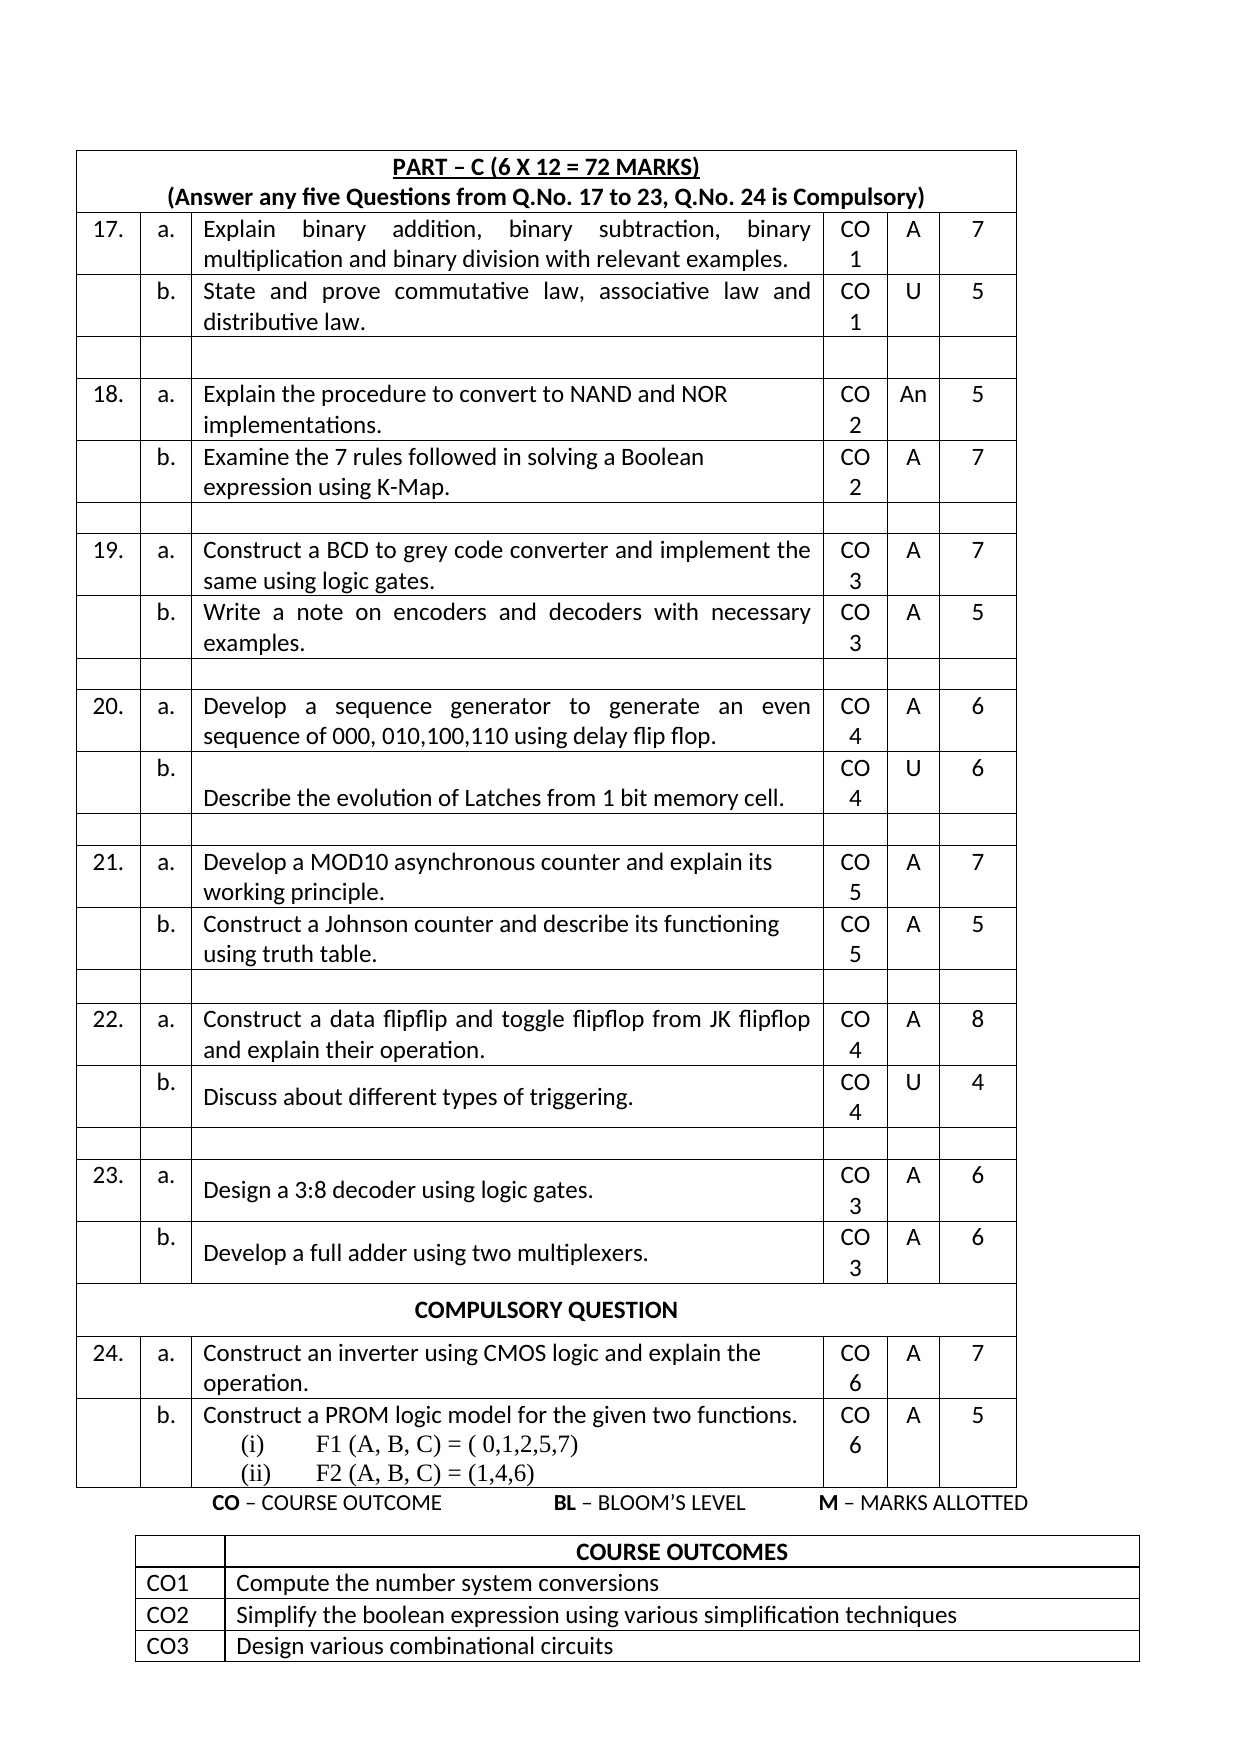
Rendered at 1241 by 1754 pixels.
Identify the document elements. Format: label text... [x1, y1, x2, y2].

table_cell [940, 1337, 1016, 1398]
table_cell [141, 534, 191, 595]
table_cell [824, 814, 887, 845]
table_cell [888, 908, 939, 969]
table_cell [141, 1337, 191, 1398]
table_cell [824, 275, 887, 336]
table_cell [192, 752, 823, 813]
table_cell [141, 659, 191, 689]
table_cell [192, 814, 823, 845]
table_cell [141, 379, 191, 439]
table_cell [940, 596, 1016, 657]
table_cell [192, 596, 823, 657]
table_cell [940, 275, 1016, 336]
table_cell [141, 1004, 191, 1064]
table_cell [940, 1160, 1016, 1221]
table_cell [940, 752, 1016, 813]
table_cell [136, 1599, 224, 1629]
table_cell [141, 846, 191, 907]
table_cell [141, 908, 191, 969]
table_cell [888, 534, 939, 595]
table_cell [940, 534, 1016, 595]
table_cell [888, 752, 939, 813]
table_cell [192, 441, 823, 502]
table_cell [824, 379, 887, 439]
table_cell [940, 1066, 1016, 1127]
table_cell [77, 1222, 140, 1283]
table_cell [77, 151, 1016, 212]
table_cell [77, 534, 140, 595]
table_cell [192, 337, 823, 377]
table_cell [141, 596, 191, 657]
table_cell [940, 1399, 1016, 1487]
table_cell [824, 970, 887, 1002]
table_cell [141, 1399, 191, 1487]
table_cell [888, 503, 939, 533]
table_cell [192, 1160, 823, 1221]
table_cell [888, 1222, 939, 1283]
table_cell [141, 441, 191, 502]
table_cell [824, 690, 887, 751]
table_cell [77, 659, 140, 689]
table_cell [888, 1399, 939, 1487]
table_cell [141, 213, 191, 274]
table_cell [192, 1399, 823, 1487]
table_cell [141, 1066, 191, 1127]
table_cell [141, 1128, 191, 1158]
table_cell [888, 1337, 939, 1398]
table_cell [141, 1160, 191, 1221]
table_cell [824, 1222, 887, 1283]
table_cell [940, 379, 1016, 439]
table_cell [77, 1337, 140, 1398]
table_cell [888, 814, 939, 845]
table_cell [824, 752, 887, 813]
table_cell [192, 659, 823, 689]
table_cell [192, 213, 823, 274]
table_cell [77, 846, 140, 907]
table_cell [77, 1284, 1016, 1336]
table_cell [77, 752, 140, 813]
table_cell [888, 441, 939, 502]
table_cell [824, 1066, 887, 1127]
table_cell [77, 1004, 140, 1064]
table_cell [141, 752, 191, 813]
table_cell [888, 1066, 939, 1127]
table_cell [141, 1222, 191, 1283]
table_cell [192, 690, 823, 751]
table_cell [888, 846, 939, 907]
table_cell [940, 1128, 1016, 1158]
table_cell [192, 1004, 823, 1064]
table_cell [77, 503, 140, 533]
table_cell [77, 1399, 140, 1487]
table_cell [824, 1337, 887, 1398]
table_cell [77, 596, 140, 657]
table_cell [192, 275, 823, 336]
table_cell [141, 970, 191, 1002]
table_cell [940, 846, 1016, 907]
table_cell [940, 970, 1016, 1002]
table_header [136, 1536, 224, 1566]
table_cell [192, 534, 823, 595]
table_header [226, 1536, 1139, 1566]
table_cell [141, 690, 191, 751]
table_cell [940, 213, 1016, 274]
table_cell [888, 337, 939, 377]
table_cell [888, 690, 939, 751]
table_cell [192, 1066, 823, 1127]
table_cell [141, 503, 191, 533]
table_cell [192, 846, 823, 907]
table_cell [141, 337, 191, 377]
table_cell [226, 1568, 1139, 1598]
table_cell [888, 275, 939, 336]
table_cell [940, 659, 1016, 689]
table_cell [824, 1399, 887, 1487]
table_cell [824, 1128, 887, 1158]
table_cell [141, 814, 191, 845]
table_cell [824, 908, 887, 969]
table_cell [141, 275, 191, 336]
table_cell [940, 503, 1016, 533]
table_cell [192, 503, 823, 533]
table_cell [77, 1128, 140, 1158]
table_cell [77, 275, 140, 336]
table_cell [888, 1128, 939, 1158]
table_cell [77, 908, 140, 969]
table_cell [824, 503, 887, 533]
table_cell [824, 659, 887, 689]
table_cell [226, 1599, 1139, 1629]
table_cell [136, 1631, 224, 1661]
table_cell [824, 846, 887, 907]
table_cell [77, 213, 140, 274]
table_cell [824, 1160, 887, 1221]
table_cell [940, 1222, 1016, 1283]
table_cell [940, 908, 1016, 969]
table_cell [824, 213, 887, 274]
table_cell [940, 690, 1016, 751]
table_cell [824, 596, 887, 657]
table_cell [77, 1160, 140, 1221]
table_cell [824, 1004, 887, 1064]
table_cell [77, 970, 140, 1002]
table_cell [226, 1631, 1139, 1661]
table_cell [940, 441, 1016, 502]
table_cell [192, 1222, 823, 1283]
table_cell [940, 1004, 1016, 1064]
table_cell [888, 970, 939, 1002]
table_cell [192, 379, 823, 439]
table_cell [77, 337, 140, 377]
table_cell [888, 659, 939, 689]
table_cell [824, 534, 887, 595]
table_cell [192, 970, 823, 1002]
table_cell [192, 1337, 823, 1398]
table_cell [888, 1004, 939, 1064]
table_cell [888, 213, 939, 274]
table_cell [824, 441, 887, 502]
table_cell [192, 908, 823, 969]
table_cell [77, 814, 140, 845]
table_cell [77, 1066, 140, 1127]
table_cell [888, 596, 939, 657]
text CO – COURSE OUTCOME BL – BLOOM’S LEVEL M – MARKS ALLOTTED [150, 1488, 1090, 1516]
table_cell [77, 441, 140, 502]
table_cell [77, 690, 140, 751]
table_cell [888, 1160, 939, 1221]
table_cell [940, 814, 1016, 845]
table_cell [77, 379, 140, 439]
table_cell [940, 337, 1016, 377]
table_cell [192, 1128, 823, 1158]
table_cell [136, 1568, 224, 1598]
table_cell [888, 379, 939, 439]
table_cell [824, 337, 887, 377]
